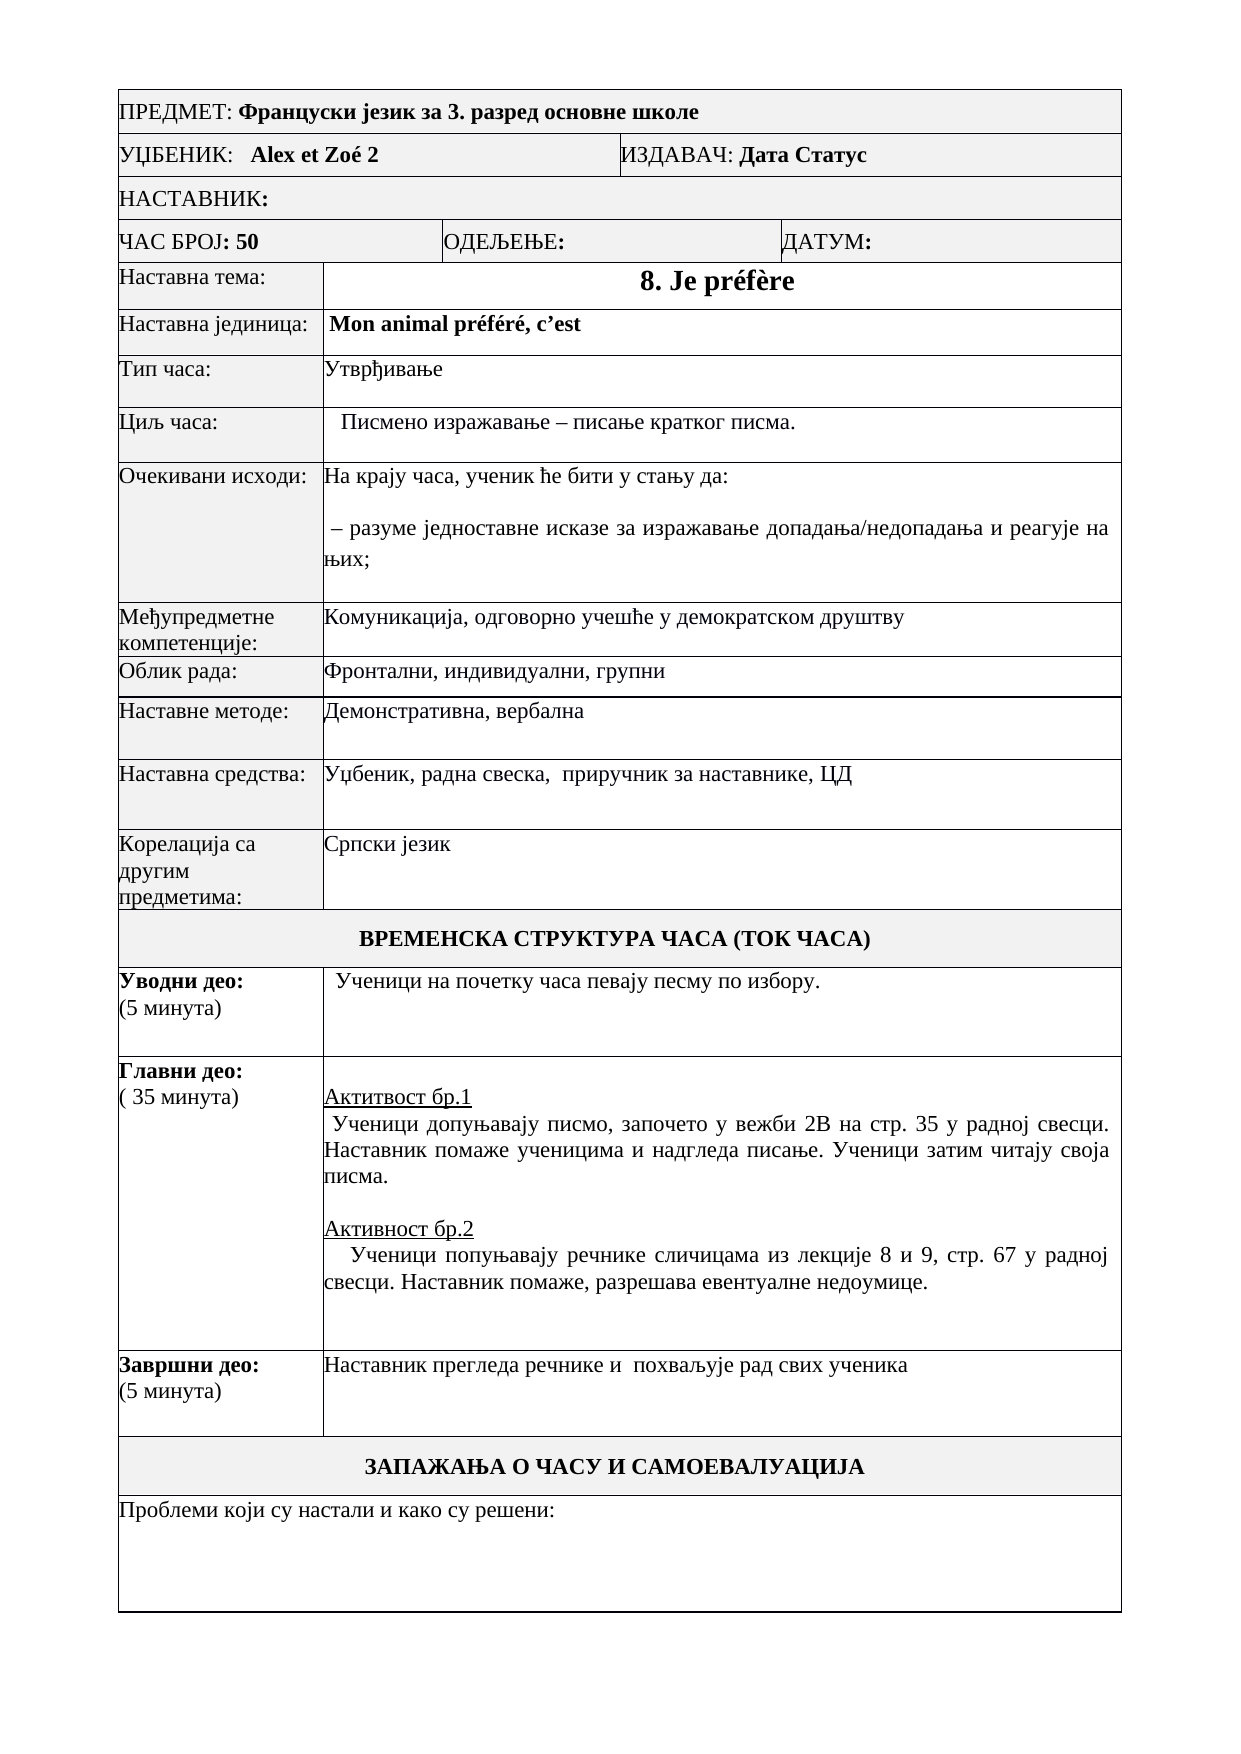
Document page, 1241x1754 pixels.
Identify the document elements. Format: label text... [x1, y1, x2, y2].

table_cell Наставна средства: [119, 760, 323, 829]
table_cell Наставне методе: [119, 698, 323, 759]
table_cell ЗАПАЖАЊА О ЧАСУ И САМОЕВАЛУАЦИЈА [119, 1437, 1121, 1494]
table_cell ДАТУМ: [782, 220, 1121, 262]
table_cell УЏБЕНИК: Alex et Zoé 2 [119, 134, 620, 176]
table_cell Комуникација, одговорно учешће у демократском друштву [324, 603, 1121, 656]
table_cell ОДЕЉЕЊЕ: [443, 220, 781, 262]
table_cell На крају часа, ученик ће бити у стању да: – разуме једноставне исказе за изражавање допадања/недопадања и реагује на њих; [324, 463, 1121, 602]
table_header ПРЕДМЕТ: Француски језик за 3. разред основне школе [119, 90, 1121, 132]
table_cell Проблеми који су настали и како су решени: [119, 1496, 1121, 1611]
table_cell Очекивани исходи: [119, 463, 323, 602]
table_cell Ученици на почетку часа певају песму по избору. [324, 968, 1121, 1056]
table_cell Српски језик [324, 830, 1121, 909]
table_cell ЧАС БРОЈ: 50 [119, 220, 442, 262]
table_cell 8. Je préfère [324, 263, 1121, 309]
table_cell Mon animal préféré, c’est [324, 310, 1121, 354]
table_cell НАСТАВНИК: [119, 177, 1121, 219]
table_cell Наставник прегледа речнике и похваљује рад свих ученика [324, 1351, 1121, 1436]
table_cell Наставна тема: [119, 263, 323, 309]
table_cell Међупредметне компетенције: [119, 603, 323, 656]
table_cell Тип часа: [119, 356, 323, 407]
table_cell Утврђивање [324, 356, 1121, 407]
table_cell ИЗДАВАЧ: Дата Статус [621, 134, 1121, 176]
table_cell Наставна јединица: [119, 310, 323, 354]
table_cell Фронтални, индивидуални, групни [324, 657, 1121, 696]
table_cell Писмено изражавање – писање кратког писма. [324, 408, 1121, 462]
table_cell Уводни део: (5 минута) [119, 968, 323, 1056]
table_cell Демонстративна, вербална [324, 698, 1121, 759]
table_cell Главни део: ( 35 минута) [119, 1057, 323, 1350]
table_cell Завршни део: (5 минута) [119, 1351, 323, 1436]
table_cell Корелација са другим предметима: [119, 830, 323, 909]
table_cell Актитвост бр.1 Ученици допуњавају писмо, започето у вежби 2В на стр. 35 у радној свесци. Наставник помаже ученицима и надгледа писање. Ученици затим читају своја писма. Активност бр.2 Ученици попуњавају речнике сличицама из лекције 8 и 9, стр. 67 у радној свесци. Наставник помаже, разрешава евентуалне недоумице. [324, 1057, 1121, 1350]
table_cell Облик рада: [119, 657, 323, 696]
table_cell ВРЕМЕНСКА СТРУКТУРА ЧАСА (ТОК ЧАСА) [119, 910, 1121, 967]
table_cell Циљ часа: [119, 408, 323, 462]
table_cell Уџбеник, радна свеска, приручник за наставнике, ЦД [324, 760, 1121, 829]
